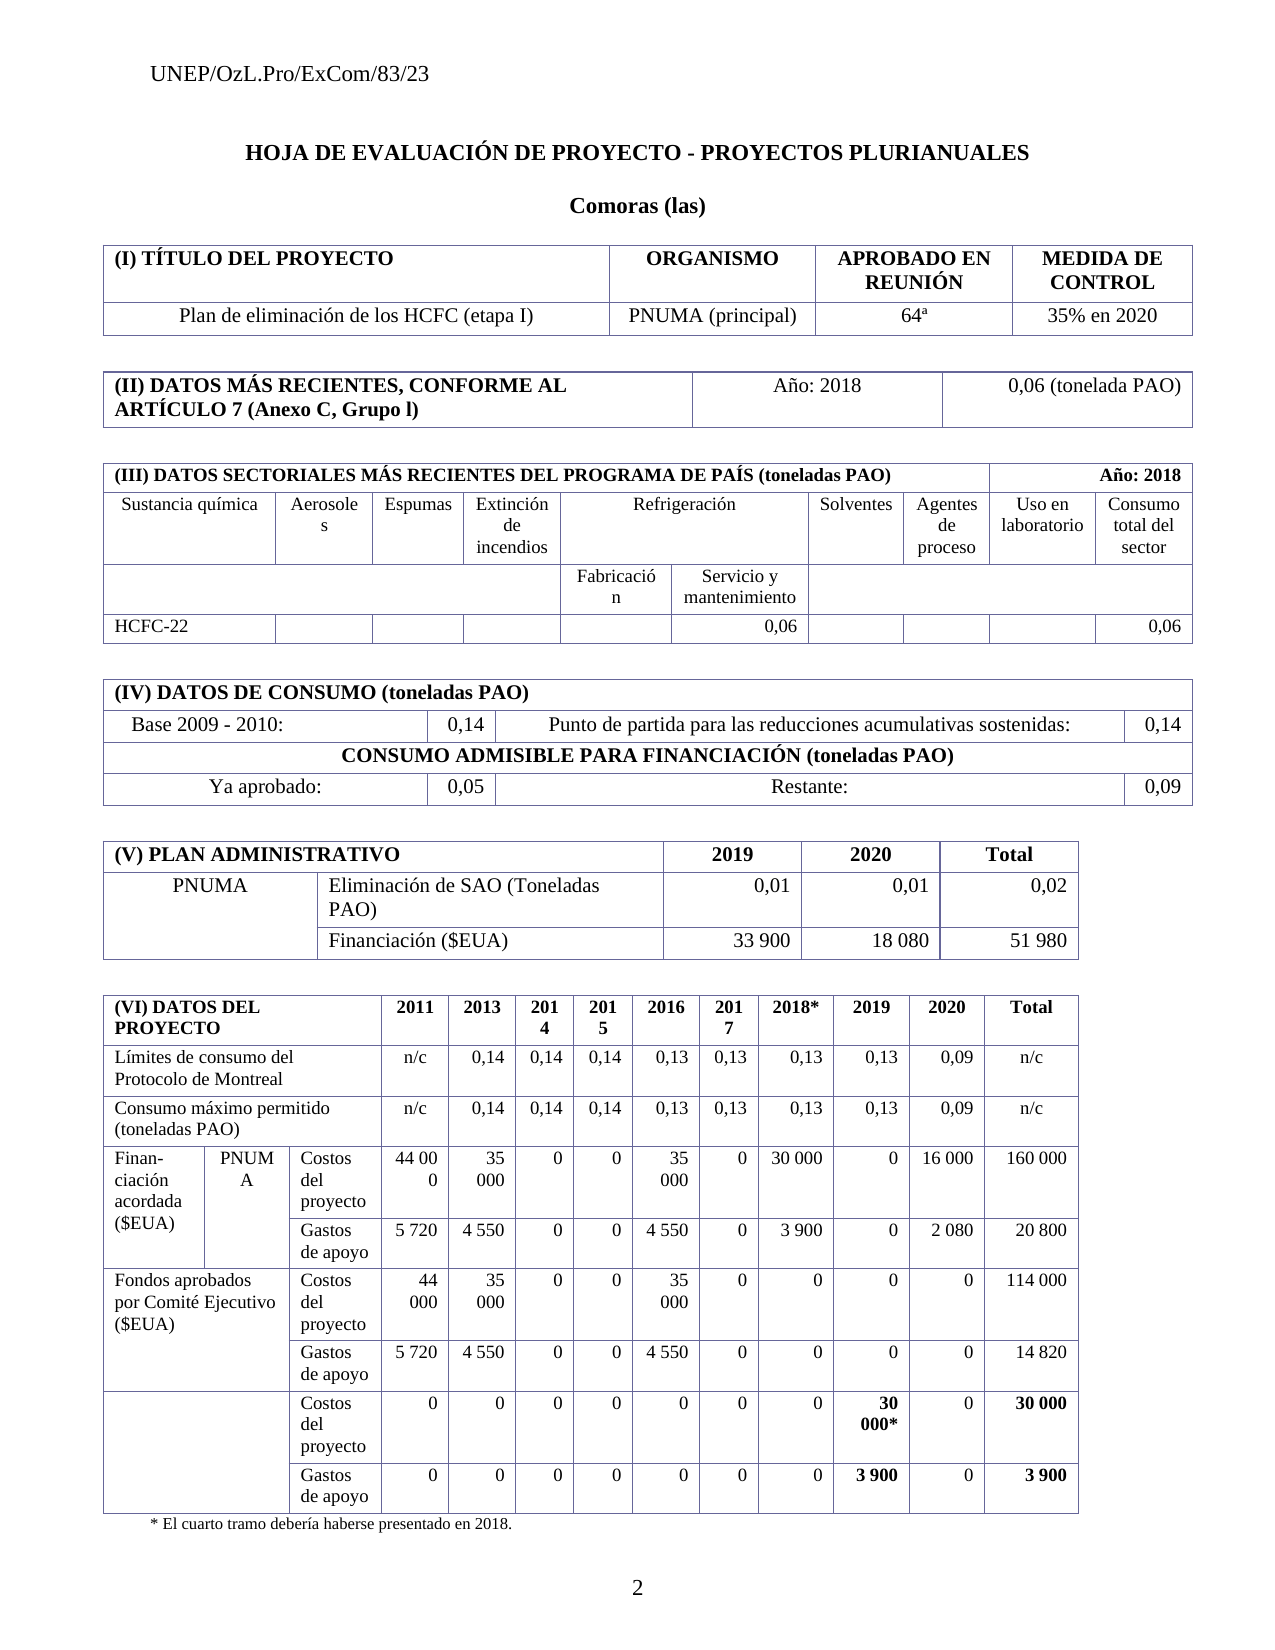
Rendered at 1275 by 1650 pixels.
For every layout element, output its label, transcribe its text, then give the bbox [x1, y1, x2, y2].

table_cell Gastos de apoyo [290, 1219, 381, 1268]
table_cell 0 [910, 1341, 984, 1391]
table_cell Costos del proyecto [290, 1392, 381, 1463]
table_header 0,06 (tonelada PAO) [943, 373, 1192, 427]
table_header 2017 [700, 996, 758, 1045]
table_cell 4 550 [633, 1341, 699, 1391]
table_cell 4 550 [633, 1219, 699, 1268]
table_header 2019 [664, 842, 801, 872]
table_cell 35 000 [633, 1269, 699, 1340]
table_header 2013 [449, 996, 515, 1045]
table_cell 0,13 [700, 1046, 758, 1096]
table_header 2014 [516, 996, 573, 1045]
table_cell 4 550 [449, 1219, 515, 1268]
table_header APROBADO EN REUNIÓN [816, 246, 1012, 302]
table_cell 0,14 [1125, 711, 1192, 742]
table_cell 0 [516, 1219, 573, 1268]
table_header (III) DATOS SECTORIALES MÁS RECIENTES DEL PROGRAMA DE PAÍS (toneladas PAO) [104, 464, 989, 492]
table_cell Extinción de incendios [464, 493, 560, 564]
table_cell 0,01 [664, 873, 801, 927]
table_cell Gastos de apoyo [290, 1341, 381, 1391]
table_cell Consumo total del sector [1096, 493, 1192, 564]
table_header 2020 [910, 996, 984, 1045]
table_cell 0,14 [516, 1046, 573, 1096]
table_cell 3 900 [985, 1464, 1078, 1513]
table_cell 35 000 [449, 1269, 515, 1340]
table_cell 0 [910, 1269, 984, 1340]
table_cell 3 900 [759, 1219, 833, 1268]
table_cell 160 000 [985, 1147, 1078, 1218]
table_header Año: 2018 [990, 464, 1192, 492]
table_cell 14 820 [985, 1341, 1078, 1391]
table_cell 0 [574, 1147, 632, 1218]
table_cell 0,06 [672, 615, 808, 643]
table_cell 4 550 [449, 1341, 515, 1391]
table_cell PNUMA (principal) [610, 303, 815, 335]
table_cell 0 [834, 1269, 909, 1340]
table_cell n/c [985, 1097, 1078, 1146]
table_cell 35 000 [633, 1147, 699, 1218]
table_cell 0,14 [516, 1097, 573, 1146]
table_cell 0 [516, 1269, 573, 1340]
table_cell 0 [516, 1392, 573, 1463]
table_cell 18 080 [802, 928, 939, 959]
table_cell 0 [834, 1219, 909, 1268]
table_cell 0,13 [759, 1046, 833, 1096]
table_cell 0,13 [633, 1046, 699, 1096]
table_cell 0 [759, 1341, 833, 1391]
table_cell 0 [633, 1392, 699, 1463]
table_cell 0 [449, 1392, 515, 1463]
table_cell HCFC-22 [104, 615, 275, 643]
table_cell 5 720 [382, 1341, 448, 1391]
table_header ORGANISMO [610, 246, 815, 302]
table_cell [276, 615, 372, 643]
table_cell 0 [574, 1341, 632, 1391]
table_cell 0,14 [574, 1046, 632, 1096]
table_cell [904, 615, 989, 643]
table_header Año: 2018 [693, 373, 942, 427]
table_cell 44 000 [382, 1147, 448, 1218]
table_cell 35 000 [449, 1147, 515, 1218]
table_header 2020 [802, 842, 939, 872]
table_cell 0 [382, 1464, 448, 1513]
table_cell 0 [759, 1464, 833, 1513]
table_cell Costos del proyecto [290, 1269, 381, 1340]
table_header (I) TÍTULO DEL PROYECTO [104, 246, 609, 302]
table_cell 0 [834, 1147, 909, 1218]
table_cell PNUMA [104, 873, 317, 959]
table_cell 0 [700, 1392, 758, 1463]
table_cell 33 900 [664, 928, 801, 959]
table_cell 0 [574, 1269, 632, 1340]
table_header MEDIDA DE CONTROL [1013, 246, 1192, 302]
table_cell [561, 615, 671, 643]
table_cell CONSUMO ADMISIBLE PARA FINANCIACIÓN (toneladas PAO) [104, 743, 1192, 773]
table_cell [373, 615, 463, 643]
table_cell Plan de eliminación de los HCFC (etapa I) [104, 303, 609, 335]
table_header 2018* [759, 996, 833, 1045]
table_cell 0,14 [449, 1097, 515, 1146]
table_cell 16 000 [910, 1147, 984, 1218]
text HOJA DE EVALUACIÓN DE PROYECTO - PROYECTOS PLURIANUALES [150, 139, 1125, 165]
table_cell 30 000 [759, 1147, 833, 1218]
table_cell 0 [516, 1464, 573, 1513]
table_cell 0 [834, 1341, 909, 1391]
table_cell 0 [574, 1392, 632, 1463]
table_cell 0 [700, 1269, 758, 1340]
table_cell [990, 615, 1095, 643]
table_cell 0 [759, 1392, 833, 1463]
table_cell Uso en laboratorio [990, 493, 1095, 564]
table_cell 0 [759, 1269, 833, 1340]
table_cell 0 [382, 1392, 448, 1463]
table_cell PNUMA [205, 1147, 289, 1268]
table_header Total [985, 996, 1078, 1045]
table_cell Sustancia química [104, 493, 275, 564]
table_cell Costos del proyecto [290, 1147, 381, 1218]
table_cell 51 980 [941, 928, 1078, 959]
table_cell Servicio y mantenimiento [672, 565, 808, 614]
table_cell 3 900 [834, 1464, 909, 1513]
table_cell 0,06 [1096, 615, 1192, 643]
table_cell 0,13 [700, 1097, 758, 1146]
table_cell Financiación ($EUA) [318, 928, 663, 959]
table_cell [809, 565, 1192, 614]
table_cell Refrigeración [561, 493, 808, 564]
table_cell 5 720 [382, 1219, 448, 1268]
table_cell 0,09 [910, 1046, 984, 1096]
table_cell 0,13 [834, 1097, 909, 1146]
table_cell Ya aprobado: [104, 774, 427, 804]
table_cell 0,09 [1125, 774, 1192, 804]
table_cell 44 000 [382, 1269, 448, 1340]
text Comoras (las) [150, 192, 1125, 218]
table_cell 114 000 [985, 1269, 1078, 1340]
table_cell 20 800 [985, 1219, 1078, 1268]
table_cell Límites de consumo del Protocolo de Montreal [104, 1046, 381, 1096]
table_cell 2 080 [910, 1219, 984, 1268]
table_cell Solventes [809, 493, 903, 564]
table_cell 30 000* [834, 1392, 909, 1463]
table_cell n/c [985, 1046, 1078, 1096]
table_cell 0 [910, 1464, 984, 1513]
table_cell 0,09 [910, 1097, 984, 1146]
table_cell Eliminación de SAO (Toneladas PAO) [318, 873, 663, 927]
table_cell 0,13 [759, 1097, 833, 1146]
table_cell Fondos aprobados por Comité Ejecutivo ($EUA) [104, 1269, 289, 1391]
table_cell 0 [910, 1392, 984, 1463]
table_cell Fabricación [561, 565, 671, 614]
table_cell 0,14 [574, 1097, 632, 1146]
table_cell 64ª [816, 303, 1012, 335]
table_cell Finan-ciación acordada ($EUA) [104, 1147, 204, 1268]
table_header (II) DATOS MÁS RECIENTES, CONFORME AL ARTÍCULO 7 (Anexo C, Grupo l) [104, 373, 692, 427]
table_cell 0,05 [428, 774, 495, 804]
table_cell 0,14 [428, 711, 495, 742]
table_cell n/c [382, 1097, 448, 1146]
table_cell 30 000 [985, 1392, 1078, 1463]
table_header 2015 [574, 996, 632, 1045]
table_cell Restante: [496, 774, 1124, 804]
table_cell 0,14 [449, 1046, 515, 1096]
table_cell 0,13 [834, 1046, 909, 1096]
table_cell 35% en 2020 [1013, 303, 1192, 335]
table_cell 0,01 [802, 873, 939, 927]
table_cell 0 [516, 1147, 573, 1218]
table_cell [464, 615, 560, 643]
table_cell Base 2009 - 2010: [104, 711, 427, 742]
table_header (V) PLAN ADMINISTRATIVO [104, 842, 663, 872]
table_cell [809, 615, 903, 643]
table_cell 0,02 [941, 873, 1078, 927]
table_cell 0 [700, 1219, 758, 1268]
table_header 2011 [382, 996, 448, 1045]
table_header (IV) DATOS DE CONSUMO (toneladas PAO) [104, 680, 1192, 710]
table_cell Espumas [373, 493, 463, 564]
table_header (VI) DATOS DEL PROYECTO [104, 996, 381, 1045]
table_cell 0 [574, 1464, 632, 1513]
table_cell 0 [574, 1219, 632, 1268]
table_header Total [941, 842, 1078, 872]
table_cell 0 [700, 1464, 758, 1513]
table_cell Consumo máximo permitido (toneladas PAO) [104, 1097, 381, 1146]
table_header 2019 [834, 996, 909, 1045]
table_cell Aerosoles [276, 493, 372, 564]
table_cell Agentes de proceso [904, 493, 989, 564]
table_cell Punto de partida para las reducciones acumulativas sostenidas: [496, 711, 1124, 742]
table_cell Gastos de apoyo [290, 1464, 381, 1513]
table_cell n/c [382, 1046, 448, 1096]
table_cell 0,13 [633, 1097, 699, 1146]
table_header 2016 [633, 996, 699, 1045]
table_cell [104, 565, 560, 614]
table_cell 0 [449, 1464, 515, 1513]
table_cell 0 [633, 1464, 699, 1513]
table_cell 0 [700, 1147, 758, 1218]
table_cell [104, 1392, 289, 1513]
table_cell 0 [700, 1341, 758, 1391]
text * El cuarto tramo debería haberse presentado en 2018. [150, 1514, 1125, 1533]
table_cell 0 [516, 1341, 573, 1391]
